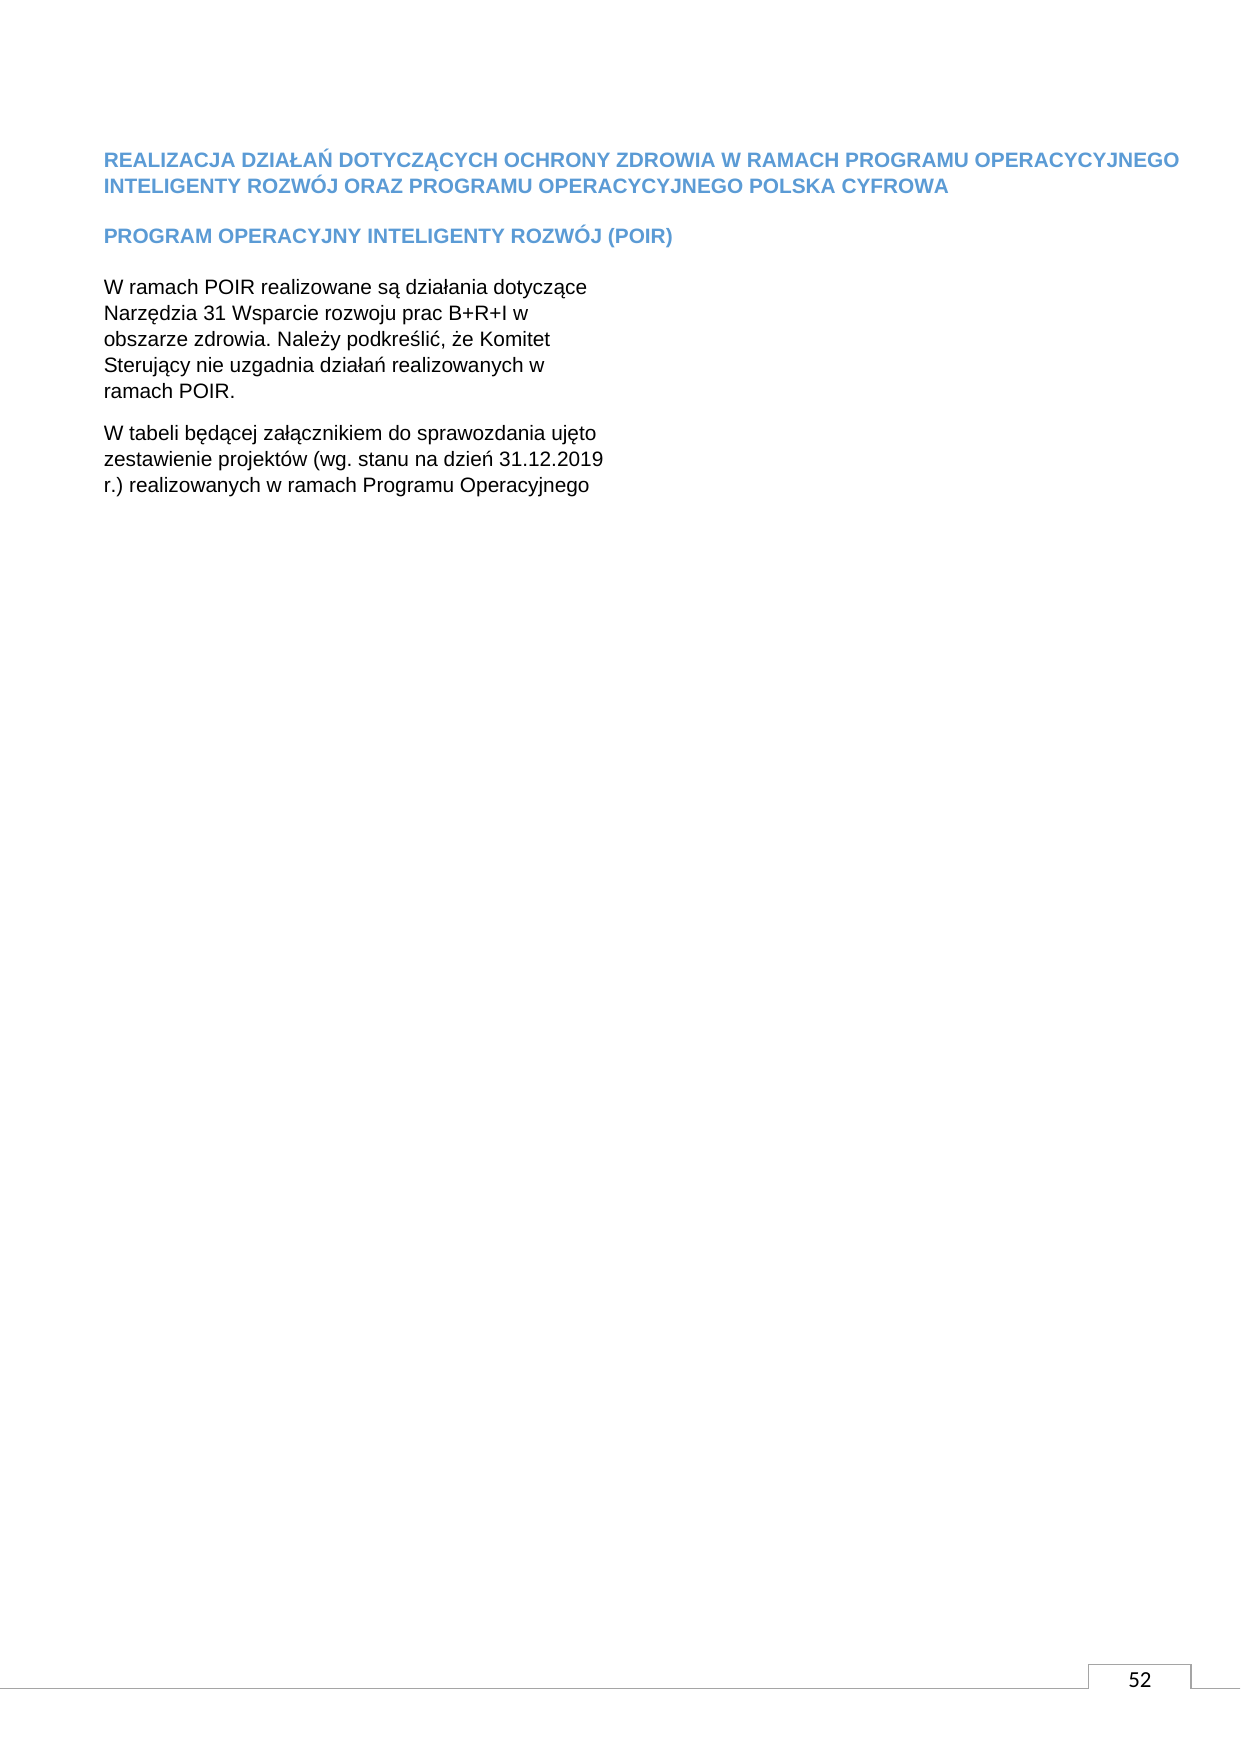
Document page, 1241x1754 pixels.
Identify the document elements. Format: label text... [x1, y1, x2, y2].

text W ramach POIR realizowane są działania dotyczące Narzędzia 31 Wsparcie rozwoju prac B+R+I w obszarze zdrowia. Należy podkreślić, że Komitet Sterujący nie uzgadnia działań realizowanych w ramach POIR. [103, 275, 605, 402]
text W tabeli będącej załącznikiem do sprawozdania ujęto zestawienie projektów (wg. stanu na dzień 31.12.2019 r.) realizowanych w ramach Programu Operacyjnego Innowacyjny Rozwój, dla których wskazano opiekę zdrowotną (20) jako dziedzinę działalności gospodarczej. [103, 421, 605, 497]
text REALIZACJA DZIAŁAŃ DOTYCZĄCYCH OCHRONY ZDROWIA W RAMACH PROGRAMU OPERACYCYJNEGO INTELIGENTY ROZWÓJ ORAZ PROGRAMU OPERACYCYJNEGO POLSKA CYFROWA [103, 148, 1181, 197]
subtitle PROGRAM OPERACYJNY INTELIGENTY ROZWÓJ (POIR) [103, 224, 1181, 248]
